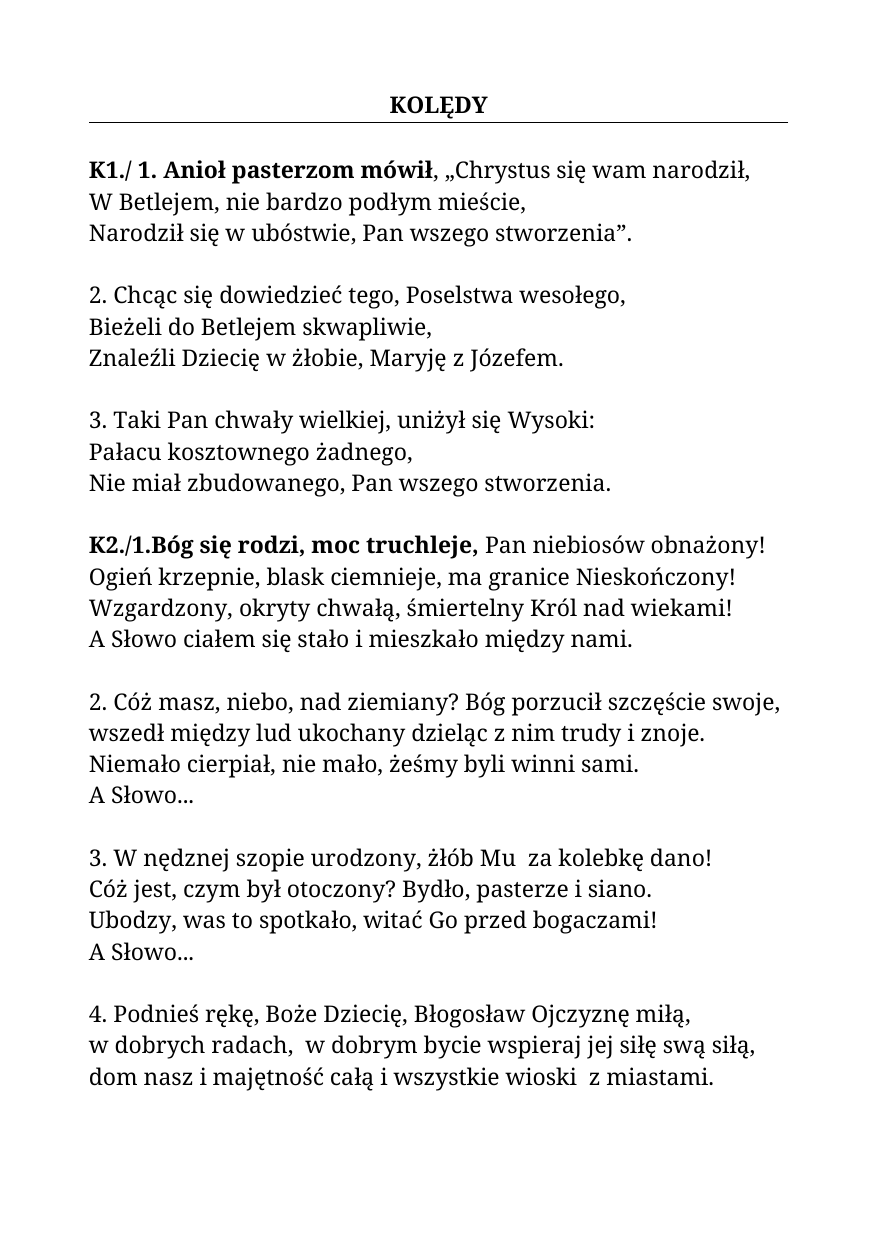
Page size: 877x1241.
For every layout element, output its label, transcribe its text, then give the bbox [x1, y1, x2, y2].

text K2./1.Bóg się rodzi, moc truchleje, Pan niebiosów obnażony! Ogień krzepnie, blask ciemnieje, ma granice Nieskończony! Wzgardzony, okryty chwałą, śmiertelny Król nad wiekami! A Słowo ciałem się stało i mieszkało między nami. [89, 529, 788, 654]
text K1./ 1. Anioł pasterzom mówił, „Chrystus się wam narodził, W Betlejem, nie bardzo podłym mieście, Narodził się w ubóstwie, Pan wszego stworzenia”. [89, 154, 788, 248]
text 3. W nędznej szopie urodzony, żłób Mu za kolebkę dano! Cóż jest, czym był otoczony? Bydło, pasterze i siano. Ubodzy, was to spotkało, witać Go przed bogaczami! [89, 842, 788, 936]
text 3. Taki Pan chwały wielkiej, uniżył się Wysoki: Pałacu kosztownego żadnego, Nie miał zbudowanego, Pan wszego stworzenia. [89, 404, 788, 498]
text 4. Podnieś rękę, Boże Dziecię, Błogosław Ojczyznę miłą, w dobrych radach, w dobrym bycie wspieraj jej siłę swą siłą, dom nasz i majętność całą i wszystkie wioski z miastami. [89, 998, 788, 1092]
text A Słowo... [89, 779, 788, 811]
text 2. Chcąc się dowiedzieć tego, Poselstwa wesołego, Bieżeli do Betlejem skwapliwie, Znaleźli Dziecię w żłobie, Maryję z Józefem. [89, 279, 788, 373]
text A Słowo... [89, 936, 788, 967]
text KOLĘDY [89, 89, 788, 122]
text 2. Cóż masz, niebo, nad ziemiany? Bóg porzucił szczęście swoje, wszedł między lud ukochany dzieląc z nim trudy i znoje. Niemało cierpiał, nie mało, żeśmy byli winni sami. [89, 686, 788, 779]
